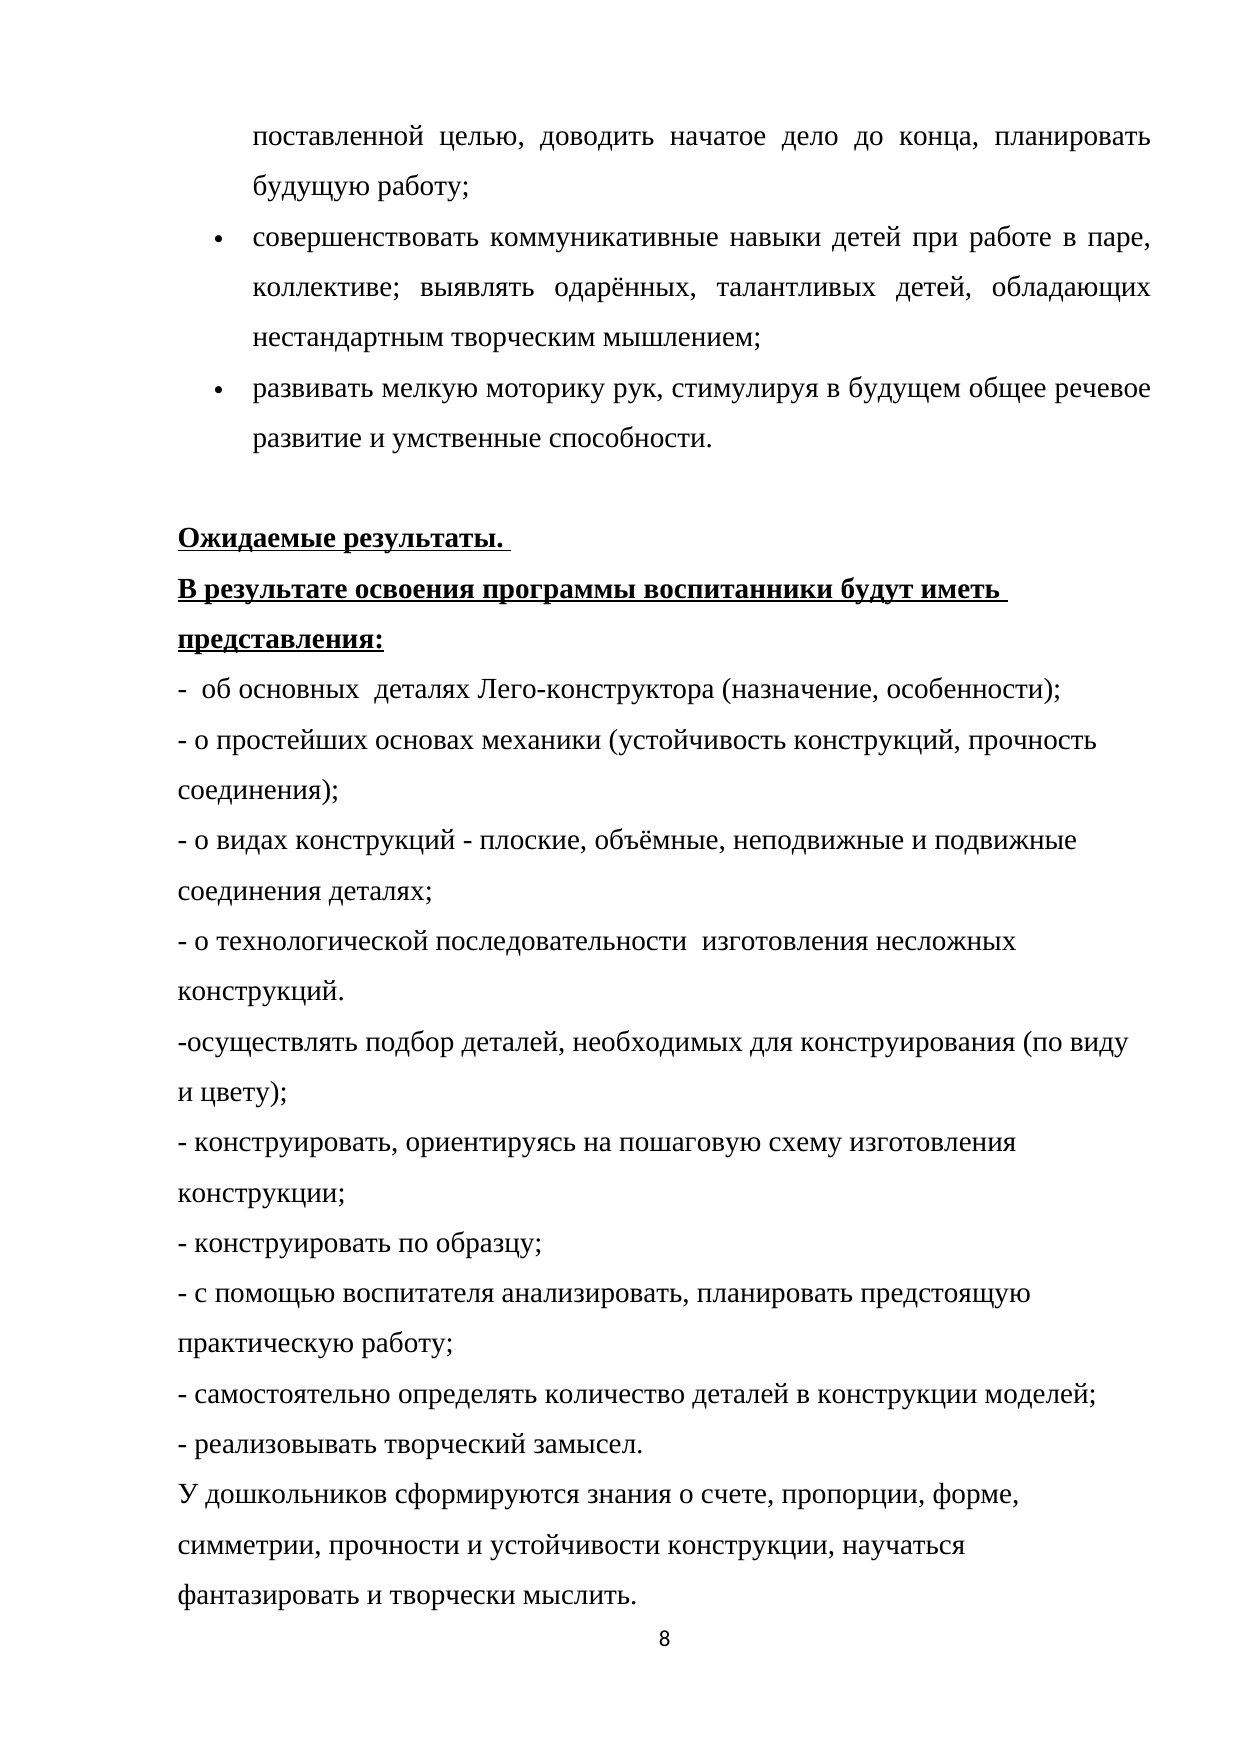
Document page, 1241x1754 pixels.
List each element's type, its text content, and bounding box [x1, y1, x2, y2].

text В результате освоения программы воспитанники будут иметь представления: [177, 571, 1152, 655]
text - с помощью воспитателя анализировать, планировать предстоящую практическую работу; [177, 1275, 1152, 1359]
text - конструировать, ориентируясь на пошаговую схему изготовления конструкции; [177, 1124, 1152, 1208]
text - самостоятельно определять количество деталей в конструкции моделей; [177, 1376, 1152, 1409]
text У дошкольников сформируются знания о счете, пропорции, форме, симметрии, прочности и устойчивости конструкции, научаться фантазировать и творчески мыслить. [177, 1477, 1152, 1611]
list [215, 118, 1152, 202]
text - о технологической последовательности изготовления несложных конструкций. [177, 923, 1152, 1007]
text - о видах конструкций - плоские, объёмные, неподвижные и подвижные соединения деталях; [177, 822, 1152, 906]
text - об основных деталях Лего-конструктора (назначение, особенности); [177, 672, 1152, 705]
text - реализовывать творческий замысел. [177, 1426, 1152, 1460]
text Ожидаемые результаты. [177, 521, 1152, 554]
text -осуществлять подбор деталей, необходимых для конструирования (по виду и цвету); [177, 1024, 1152, 1108]
list развивать мелкую моторику рук, стимулируя в будущем общее речевое развитие и умственные способности. [215, 370, 1152, 453]
text - о простейших основах механики (устойчивость конструкций, прочность соединения); [177, 722, 1152, 806]
text - конструировать по образцу; [177, 1225, 1152, 1258]
list совершенствовать коммуникативные навыки детей при работе в паре, коллективе; выявлять одарённых, талантливых детей, обладающих нестандартным творческим мышлением; [215, 219, 1152, 353]
